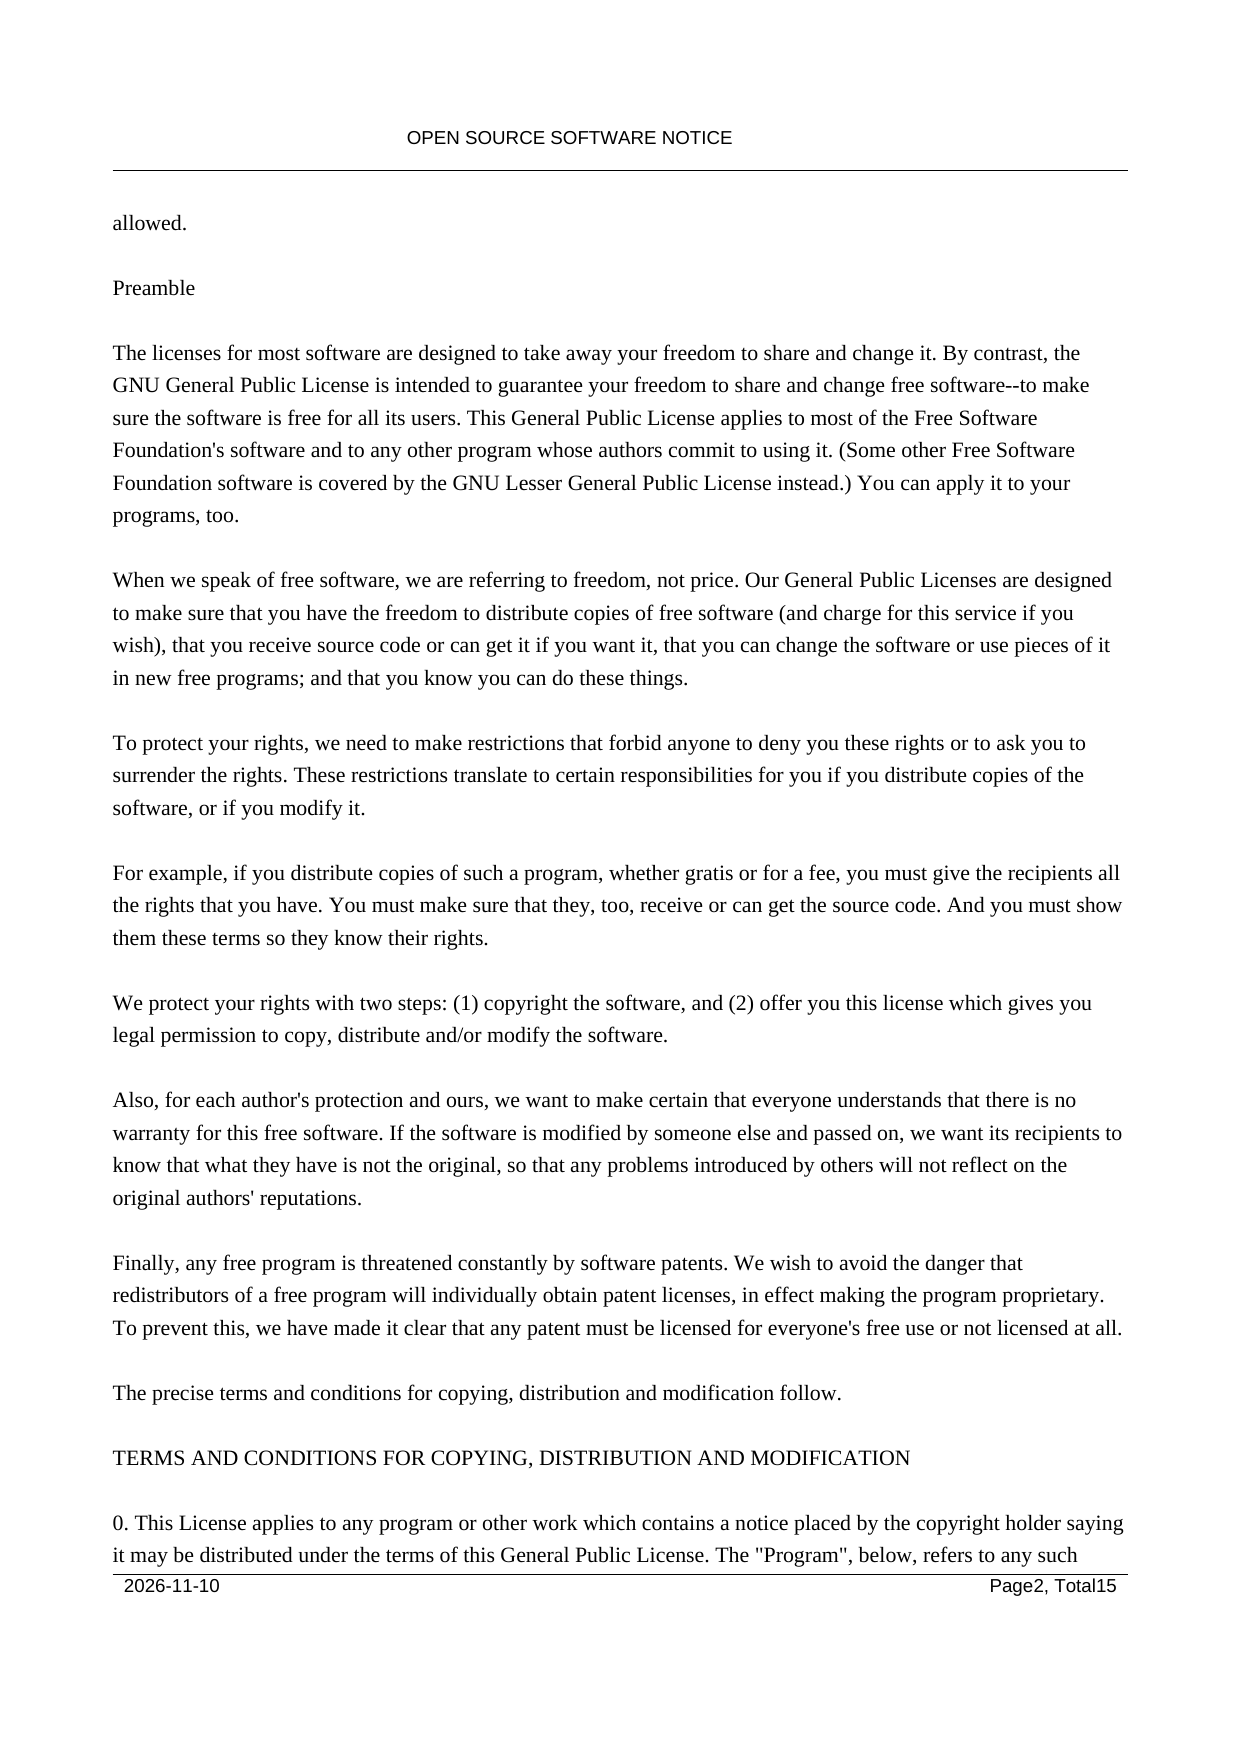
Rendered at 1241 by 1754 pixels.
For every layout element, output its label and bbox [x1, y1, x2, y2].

text [112, 206, 1128, 1571]
